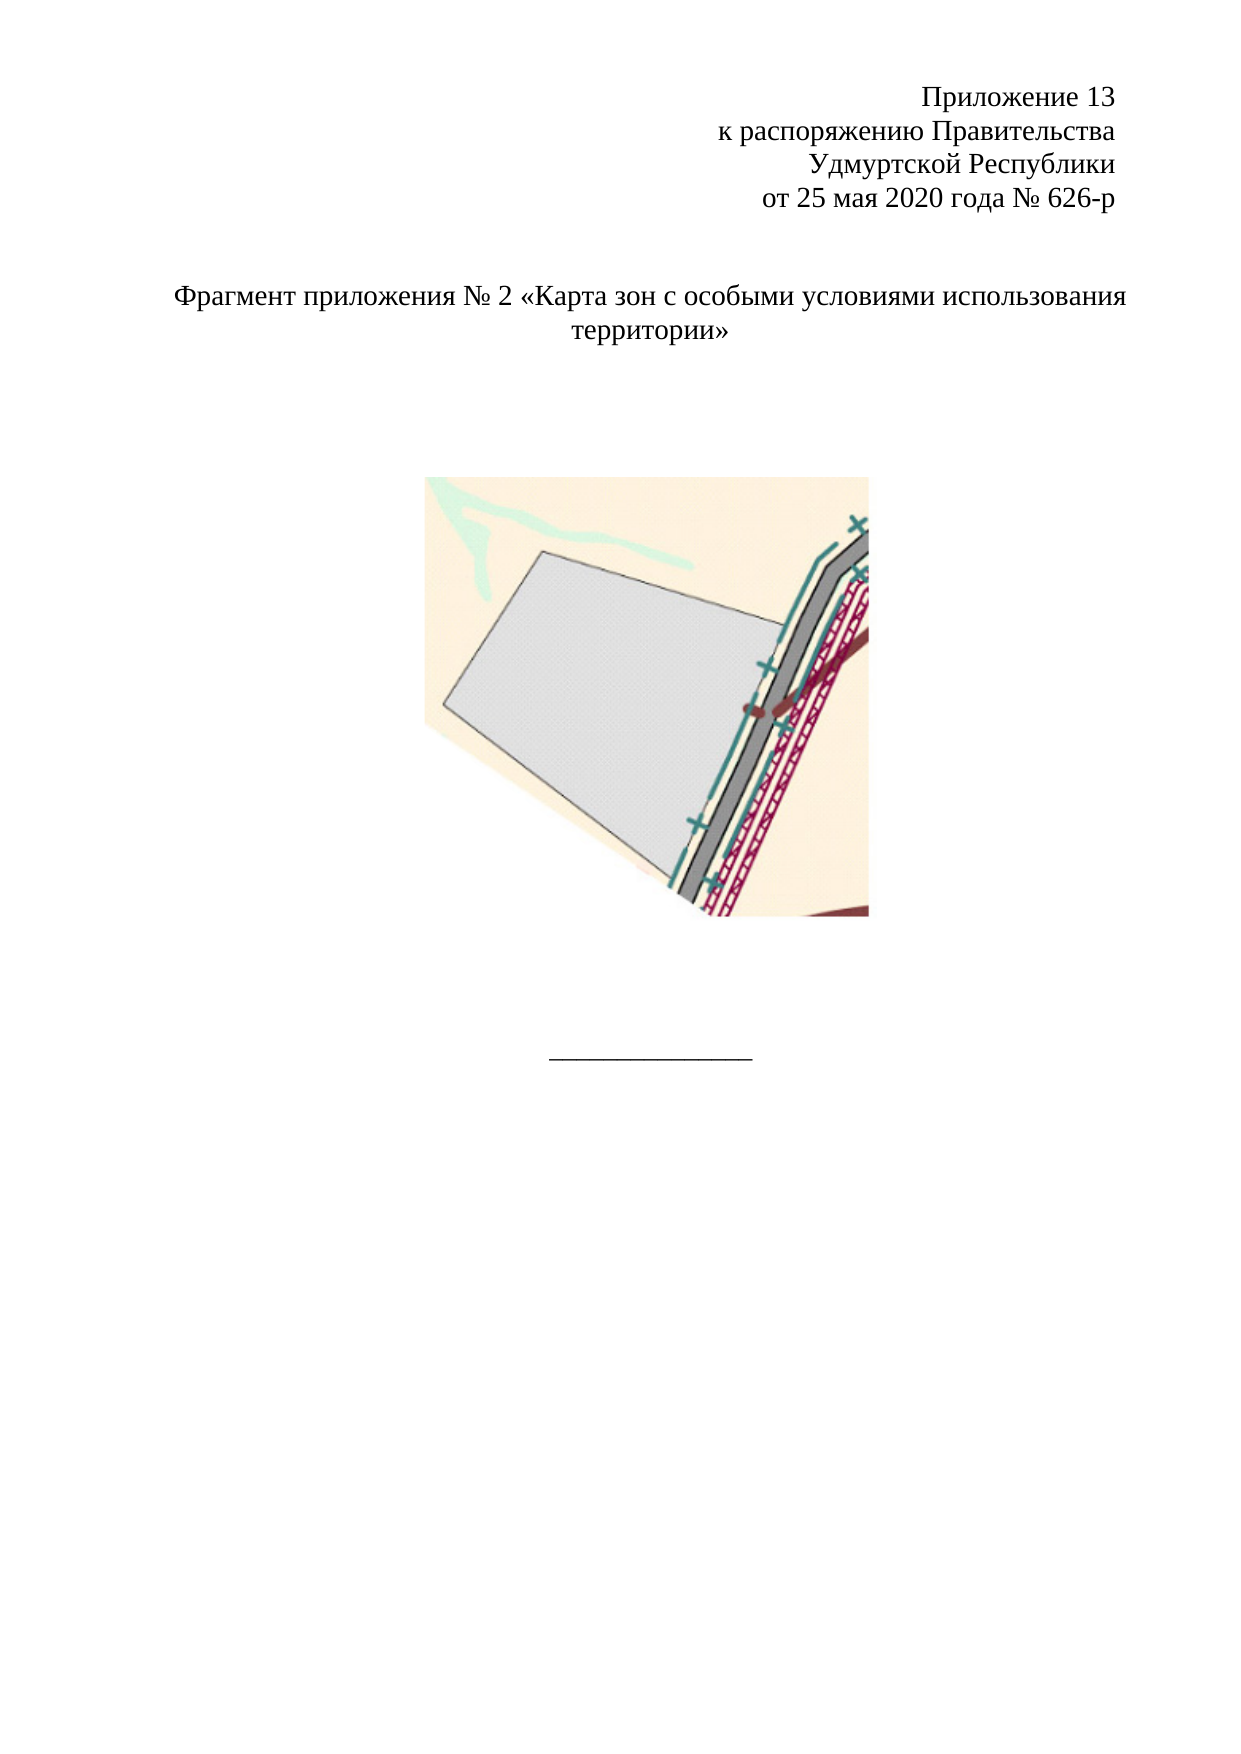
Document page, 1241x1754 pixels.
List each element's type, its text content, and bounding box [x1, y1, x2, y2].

picture [424, 477, 877, 933]
text _______________ [124, 1032, 1177, 1064]
text Фрагмент приложения № 2 «Карта зон с особыми условиями использования территории» [124, 278, 1176, 346]
